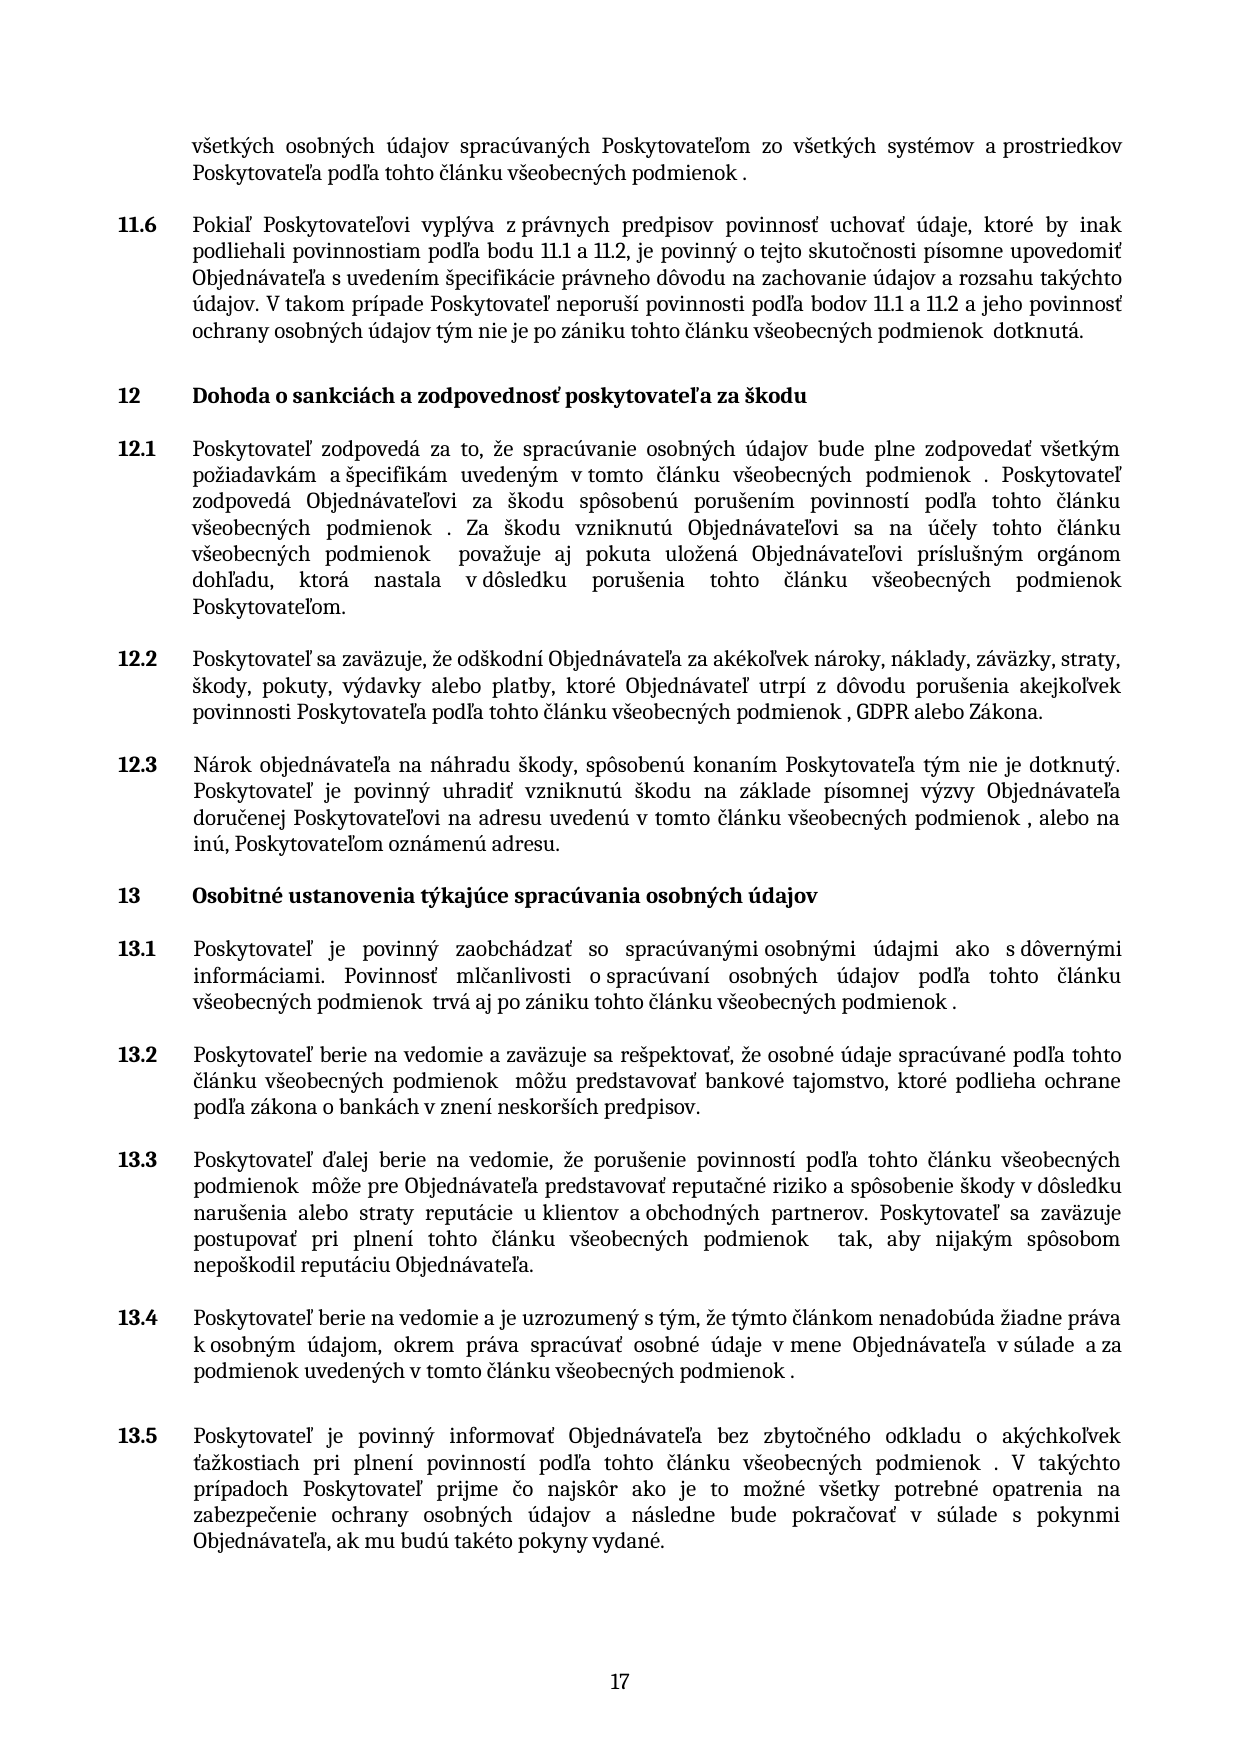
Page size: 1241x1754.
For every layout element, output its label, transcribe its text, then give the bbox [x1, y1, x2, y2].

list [118, 133, 1122, 186]
list Osobitné ustanovenia týkajúce spracúvania osobných údajov [118, 883, 1122, 910]
list Poskytovateľ sa zaväzuje, že odškodní Objednávateľa za akékoľvek nároky, náklady, záväzky, straty, škody, pokuty, výdavky alebo platby, ktoré Objednávateľ utrpí z dôvodu porušenia akejkoľvek povinnosti Poskytovateľa podľa tohto článku všeobecných podmienok , GDPR alebo Zákona. [118, 646, 1122, 725]
list Nárok objednávateľa na náhradu škody, spôsobenú konaním Poskytovateľa tým nie je dotknutý. Poskytovateľ je povinný uhradiť vzniknutú škodu na základe písomnej výzvy Objednávateľa doručenej Poskytovateľovi na adresu uvedenú v tomto článku všeobecných podmienok , alebo na inú, Poskytovateľom oznámenú adresu. [118, 752, 1122, 857]
list Poskytovateľ je povinný informovať Objednávateľa bez zbytočného odkladu o akýchkoľvek ťažkostiach pri plnení povinností podľa tohto článku všeobecných podmienok . V takýchto prípadoch Poskytovateľ prijme čo najskôr ako je to možné všetky potrebné opatrenia na zabezpečenie ochrany osobných údajov a následne bude pokračovať v súlade s pokynmi Objednávateľa, ak mu budú takéto pokyny vydané. [118, 1423, 1122, 1555]
list Dohoda o sankciách a zodpovednosť poskytovateľa za škodu [118, 383, 1122, 409]
list Poskytovateľ zodpovedá za to, že spracúvanie osobných údajov bude plne zodpovedať všetkým požiadavkám a špecifikám uvedeným v tomto článku všeobecných podmienok . Poskytovateľ zodpovedá Objednávateľovi za škodu spôsobenú porušením povinností podľa tohto článku všeobecných podmienok . Za škodu vzniknutú Objednávateľovi sa na účely tohto článku všeobecných podmienok považuje aj pokuta uložená Objednávateľovi príslušným orgánom dohľadu, ktorá nastala v dôsledku porušenia tohto článku všeobecných podmienok Poskytovateľom. [118, 435, 1122, 620]
list Poskytovateľ berie na vedomie a zaväzuje sa rešpektovať, že osobné údaje spracúvané podľa tohto článku všeobecných podmienok môžu predstavovať bankové tajomstvo, ktoré podlieha ochrane podľa zákona o bankách v znení neskorších predpisov. [118, 1041, 1122, 1121]
list Poskytovateľ je povinný zaobchádzať so spracúvanými osobnými údajmi ako s dôvernými informáciami. Povinnosť mlčanlivosti o spracúvaní osobných údajov podľa tohto článku všeobecných podmienok trvá aj po zániku tohto článku všeobecných podmienok . [118, 936, 1122, 1015]
list Poskytovateľ berie na vedomie a je uzrozumený s tým, že týmto článkom nenadobúda žiadne práva k osobným údajom, okrem práva spracúvať osobné údaje v mene Objednávateľa v súlade a za podmienok uvedených v tomto článku všeobecných podmienok . [118, 1305, 1122, 1384]
list Poskytovateľ ďalej berie na vedomie, že porušenie povinností podľa tohto článku všeobecných podmienok môže pre Objednávateľa predstavovať reputačné riziko a spôsobenie škody v dôsledku narušenia alebo straty reputácie u klientov a obchodných partnerov. Poskytovateľ sa zaväzuje postupovať pri plnení tohto článku všeobecných podmienok tak, aby nijakým spôsobom nepoškodil reputáciu Objednávateľa. [118, 1147, 1122, 1279]
list Pokiaľ Poskytovateľovi vyplýva z právnych predpisov povinnosť uchovať údaje, ktoré by inak podliehali povinnostiam podľa bodu 11.1 a 11.2, je povinný o tejto skutočnosti písomne upovedomiť Objednávateľa s uvedením špecifikácie právneho dôvodu na zachovanie údajov a rozsahu takýchto údajov. V takom prípade Poskytovateľ neporuší povinnosti podľa bodov 11.1 a 11.2 a jeho povinnosť ochrany osobných údajov tým nie je po zániku tohto článku všeobecných podmienok dotknutá. [118, 212, 1122, 344]
